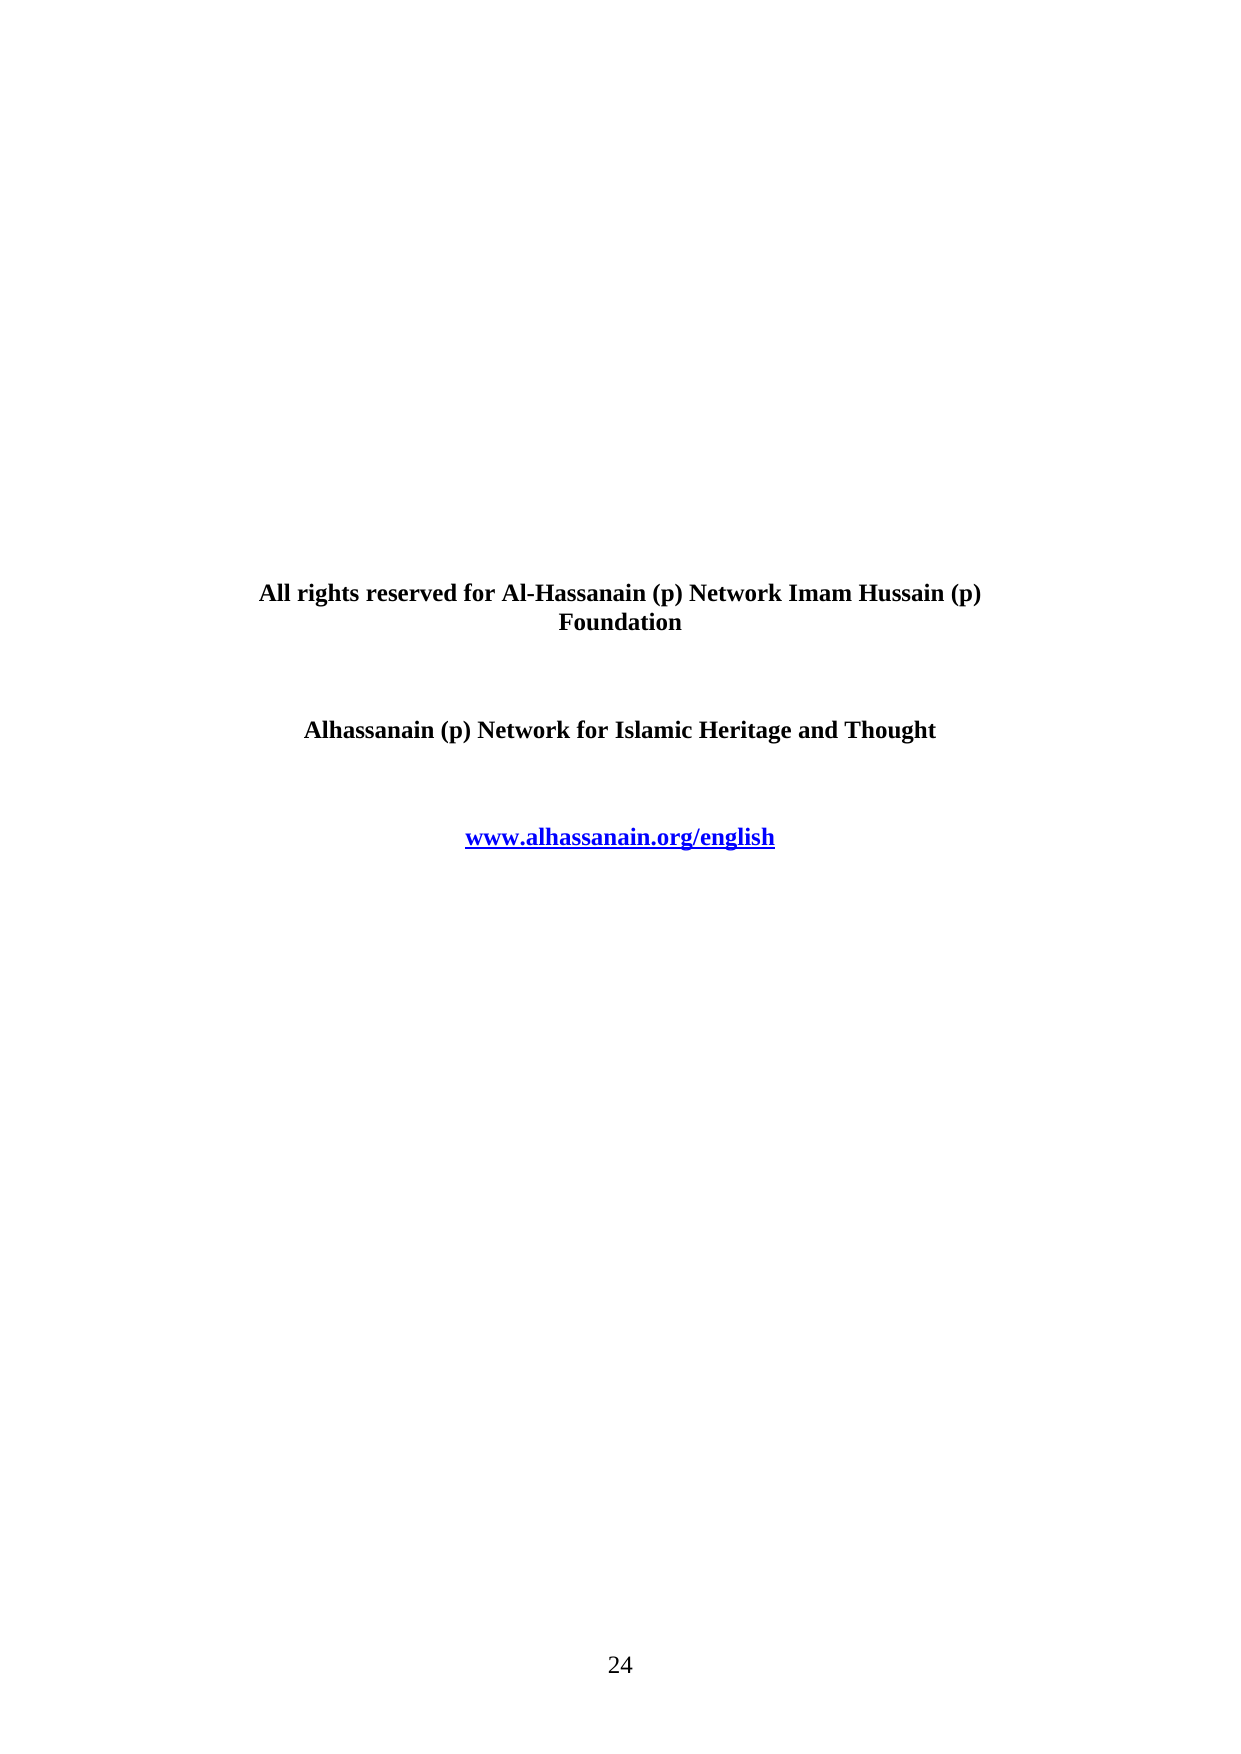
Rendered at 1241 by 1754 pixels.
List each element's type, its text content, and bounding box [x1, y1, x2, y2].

text All rights reserved for Al-Hassanain (p) Network Imam Hussain (p) Foundation [236, 578, 1004, 636]
text www.alhassanain.org/english [236, 822, 1004, 851]
text Alhassanain (p) Network for Islamic Heritage and Thought [236, 715, 1004, 743]
